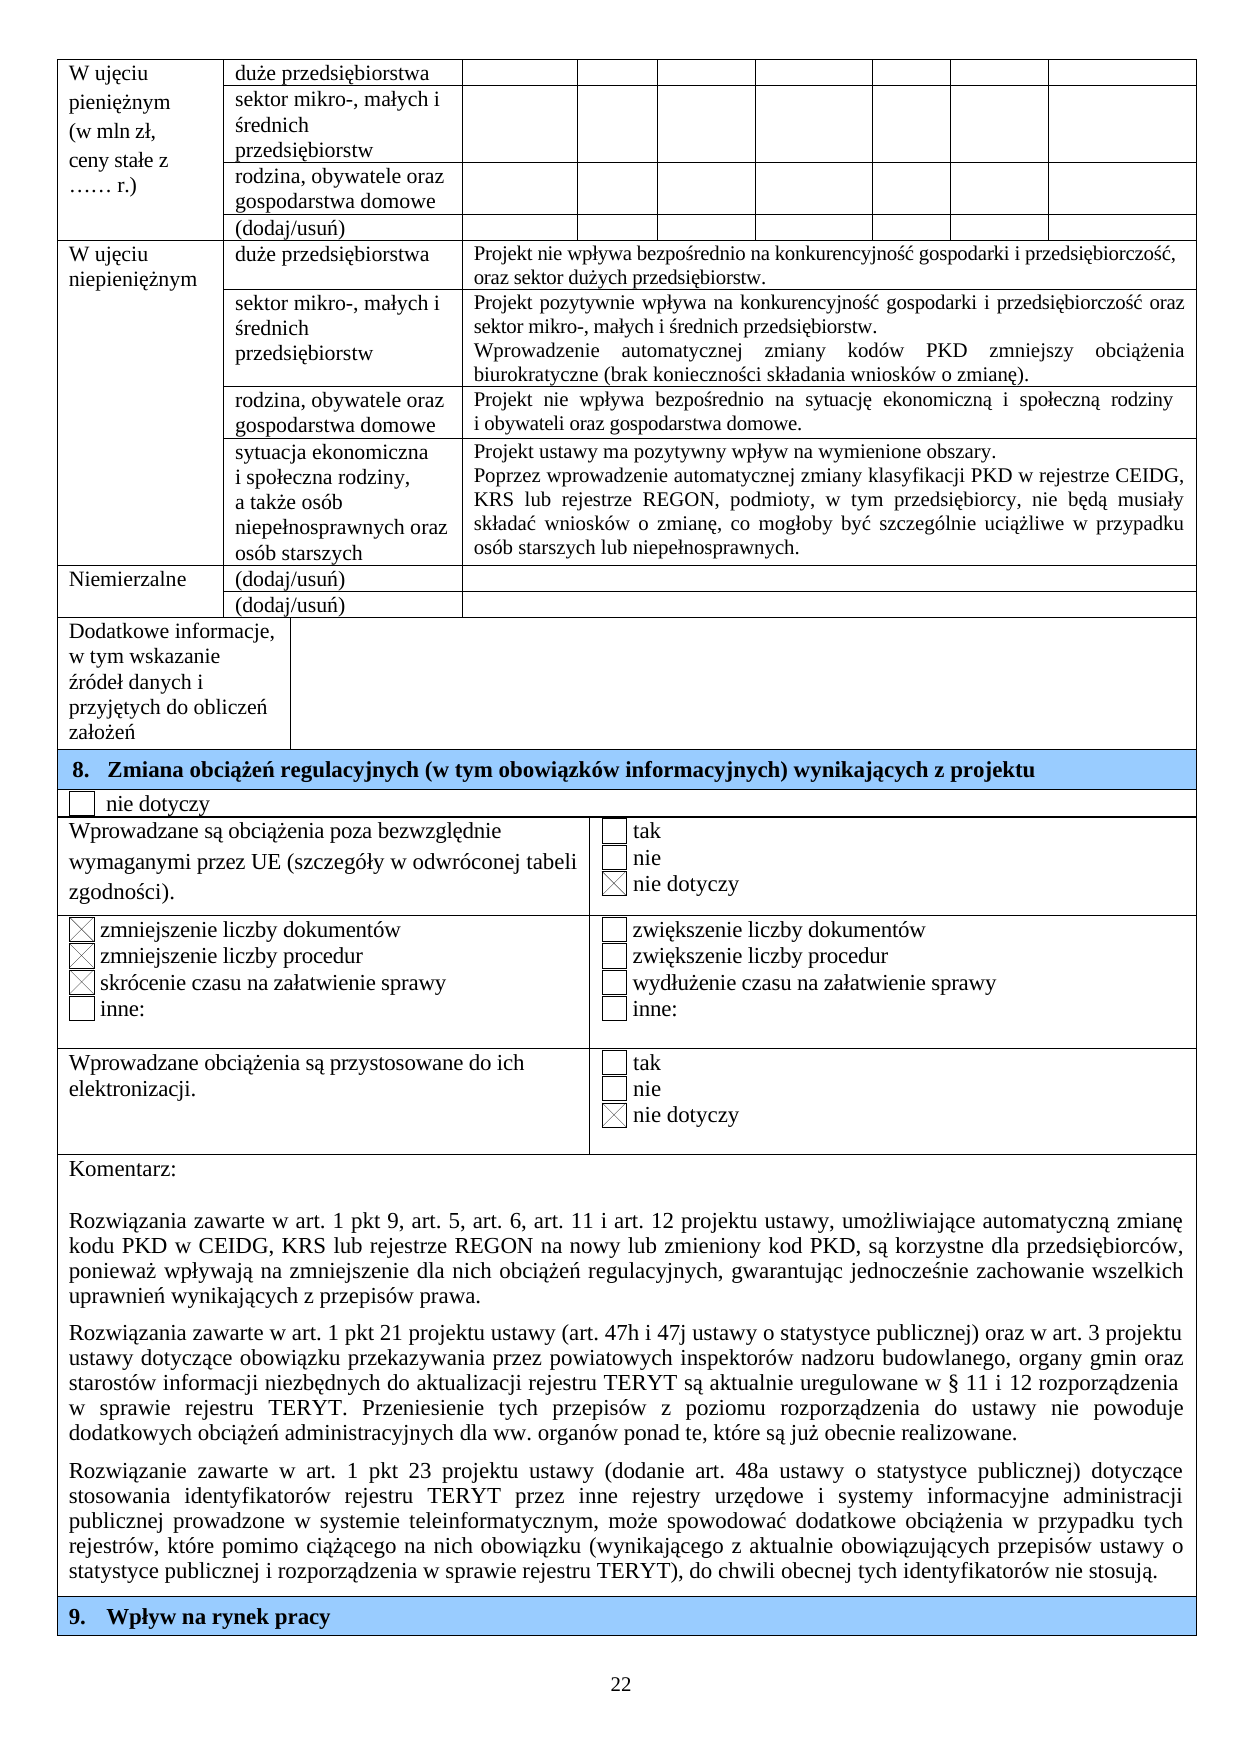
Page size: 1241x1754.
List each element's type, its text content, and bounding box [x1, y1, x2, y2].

table_cell [578, 215, 657, 240]
table_cell [1049, 215, 1196, 240]
table_cell [463, 215, 577, 240]
table_cell Wprowadzane obciążenia są przystosowane do ich elektronizacji. [58, 1049, 589, 1154]
table_cell [951, 86, 1048, 162]
table_cell [951, 163, 1048, 213]
table_cell (dodaj/usuń) [224, 566, 462, 591]
table_cell [463, 566, 1196, 591]
table_cell sytuacja ekonomiczna i społeczna rodziny, a także osób niepełnosprawnych oraz osób starszych [224, 439, 462, 565]
table_cell [1049, 163, 1196, 213]
table_cell W ujęciu pieniężnym (w mln zł, ceny stałe z …… r.) [58, 60, 223, 240]
table_cell rodzina, obywatele oraz gospodarstwa domowe [224, 387, 462, 438]
table_cell [756, 163, 872, 213]
table_cell [658, 60, 755, 85]
table_cell [873, 86, 950, 162]
table_cell rodzina, obywatele oraz gospodarstwa domowe [224, 163, 462, 213]
table_cell zwiększenie liczby dokumentów zwiększenie liczby procedur wydłużenie czasu na załatwienie sprawy inne: [590, 916, 1196, 1048]
table_cell [578, 86, 657, 162]
table_cell zmniejszenie liczby dokumentów zmniejszenie liczby procedur skrócenie czasu na załatwienie sprawy inne: [58, 916, 589, 1048]
table_cell [463, 163, 577, 213]
table_cell [578, 60, 657, 85]
table_cell [578, 163, 657, 213]
table_cell (dodaj/usuń) [224, 592, 462, 617]
table_cell (dodaj/usuń) [224, 215, 462, 240]
table_cell nie dotyczy [58, 790, 1196, 816]
table_cell sektor mikro-, małych i średnich przedsiębiorstw [224, 86, 462, 162]
table_cell [873, 215, 950, 240]
table_cell Wpływ na rynek pracy [58, 1597, 1196, 1635]
table_cell [756, 215, 872, 240]
table_cell duże przedsiębiorstwa [224, 241, 462, 289]
table_cell Komentarz: Rozwiązania zawarte w art. 1 pkt 9, art. 5, art. 6, art. 11 i art. 12 projektu ustawy, umożliwiające automatyczną zmianę kodu PKD w CEIDG, KRS lub rejestrze REGON na nowy lub zmieniony kod PKD, są korzystne dla przedsiębiorców, ponieważ wpływają na zmniejszenie dla nich obciążeń regulacyjnych, gwarantując jednocześnie zachowanie wszelkich uprawnień wynikających z przepisów prawa. Rozwiązania zawarte w art. 1 pkt 21 projektu ustawy (art. 47h i 47j ustawy o statystyce publicznej) oraz w art. 3 projektu ustawy dotyczące obowiązku przekazywania przez powiatowych inspektorów nadzoru budowlanego, organy gmin oraz starostów informacji niezbędnych do aktualizacji rejestru TERYT są aktualnie uregulowane w § 11 i 12 rozporządzenia w sprawie rejestru TERYT. Przeniesienie tych przepisów z poziomu rozporządzenia do ustawy nie powoduje dodatkowych obciążeń administracyjnych dla ww. organów ponad te, które są już obecnie realizowane. Rozwiązanie zawarte w art. 1 pkt 23 projektu ustawy (dodanie art. 48a ustawy o statystyce publicznej) dotyczące stosowania identyfikatorów rejestru TERYT przez inne rejestry urzędowe i systemy informacyjne administracji publicznej prowadzone w systemie teleinformatycznym, może spowodować dodatkowe obciążenia w przypadku tych rejestrów, które pomimo ciążącego na nich obowiązku (wynikającego z aktualnie obowiązujących przepisów ustawy o statystyce publicznej i rozporządzenia w sprawie rejestru TERYT), do chwili obecnej tych identyfikatorów nie stosują. [58, 1155, 1196, 1596]
table_cell [873, 60, 950, 85]
table_cell [463, 60, 577, 85]
table_cell [658, 163, 755, 213]
table_cell sektor mikro-, małych i średnich przedsiębiorstw [224, 290, 462, 386]
table_cell Wprowadzane są obciążenia poza bezwzględnie wymaganymi przez UE (szczegóły w odwróconej tabeli zgodności). [58, 818, 589, 915]
table_cell [1049, 86, 1196, 162]
table_cell [1049, 60, 1196, 85]
table_cell Projekt nie wpływa bezpośrednio na sytuację ekonomiczną i społeczną rodziny i obywateli oraz gospodarstwa domowe. [463, 387, 1196, 438]
table_cell W ujęciu niepieniężnym [58, 241, 223, 565]
table_cell tak nie nie dotyczy [590, 1049, 1196, 1154]
table_cell Projekt ustawy ma pozytywny wpływ na wymienione obszary. Poprzez wprowadzenie automatycznej zmiany klasyfikacji PKD w rejestrze CEIDG, KRS lub rejestrze REGON, podmioty, w tym przedsiębiorcy, nie będą musiały składać wniosków o zmianę, co mogłoby być szczególnie uciążliwe w przypadku osób starszych lub niepełnosprawnych. [463, 439, 1196, 565]
table_cell Dodatkowe informacje, w tym wskazanie źródeł danych i przyjętych do obliczeń założeń [58, 618, 290, 749]
table_cell [756, 86, 872, 162]
table_cell [873, 163, 950, 213]
table_cell Niemierzalne [58, 566, 223, 617]
table_cell [291, 618, 1196, 749]
table_cell [658, 215, 755, 240]
table_cell [658, 86, 755, 162]
table_cell Projekt nie wpływa bezpośrednio na konkurencyjność gospodarki i przedsiębiorczość, oraz sektor dużych przedsiębiorstw. [463, 241, 1196, 289]
table_cell tak nie nie dotyczy [590, 818, 1196, 915]
table_cell [951, 60, 1048, 85]
table_cell Zmiana obciążeń regulacyjnych (w tym obowiązków informacyjnych) wynikających z projektu [58, 750, 1196, 789]
table_cell duże przedsiębiorstwa [224, 60, 462, 85]
table_cell [951, 215, 1048, 240]
table_cell [756, 60, 872, 85]
table_cell [463, 86, 577, 162]
table_cell [463, 592, 1196, 617]
table_cell Projekt pozytywnie wpływa na konkurencyjność gospodarki i przedsiębiorczość oraz sektor mikro-, małych i średnich przedsiębiorstw. Wprowadzenie automatycznej zmiany kodów PKD zmniejszy obciążenia biurokratyczne (brak konieczności składania wniosków o zmianę). [463, 290, 1196, 386]
